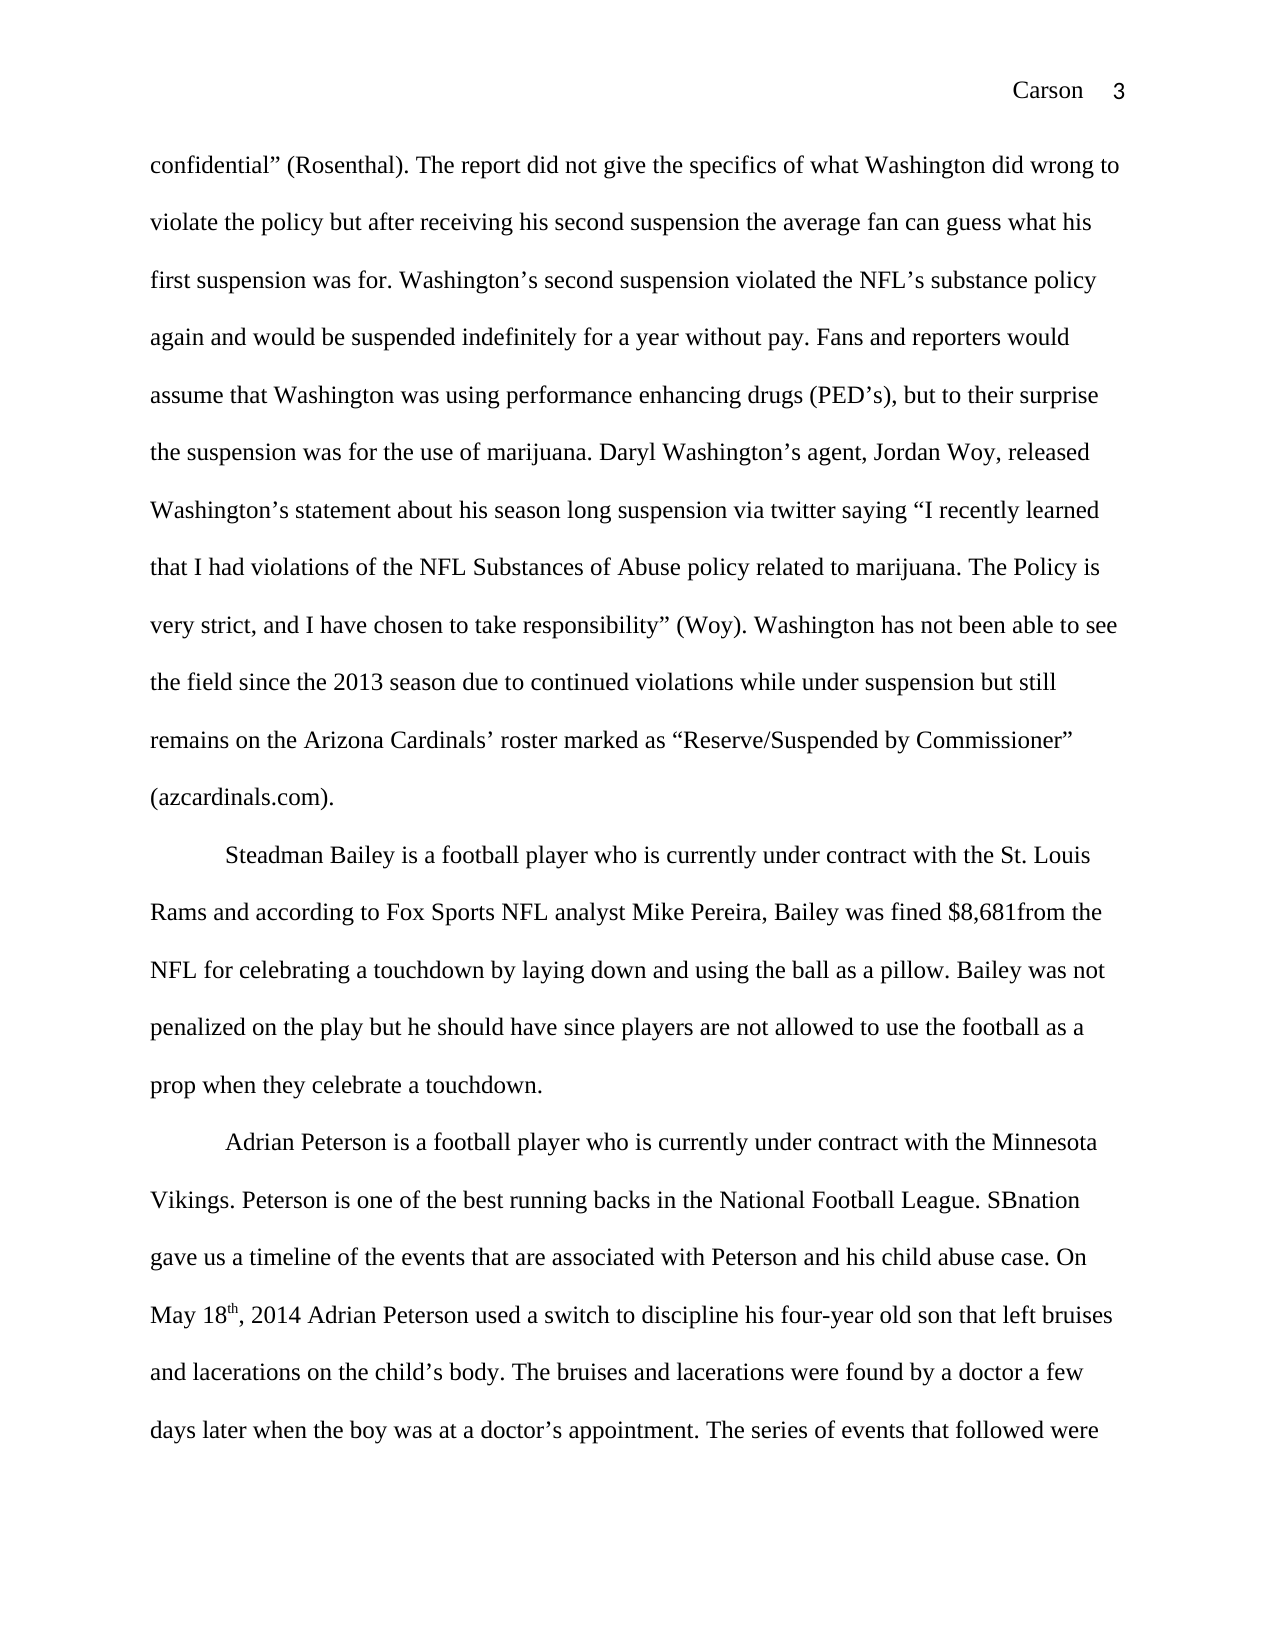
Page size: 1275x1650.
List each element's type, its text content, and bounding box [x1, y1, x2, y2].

text Steadman Bailey is a football player who is currently under contract with the St. Louis Rams and according to Fox Sports NFL analyst Mike Pereira, Bailey was fined $8,681from the NFL for celebrating a touchdown by laying down and using the ball as a pillow. Bailey was not penalized on the play but he should have since players are not allowed to use the football as a prop when they celebrate a touchdown. [150, 840, 1125, 1099]
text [150, 150, 1125, 811]
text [150, 1127, 1125, 1444]
